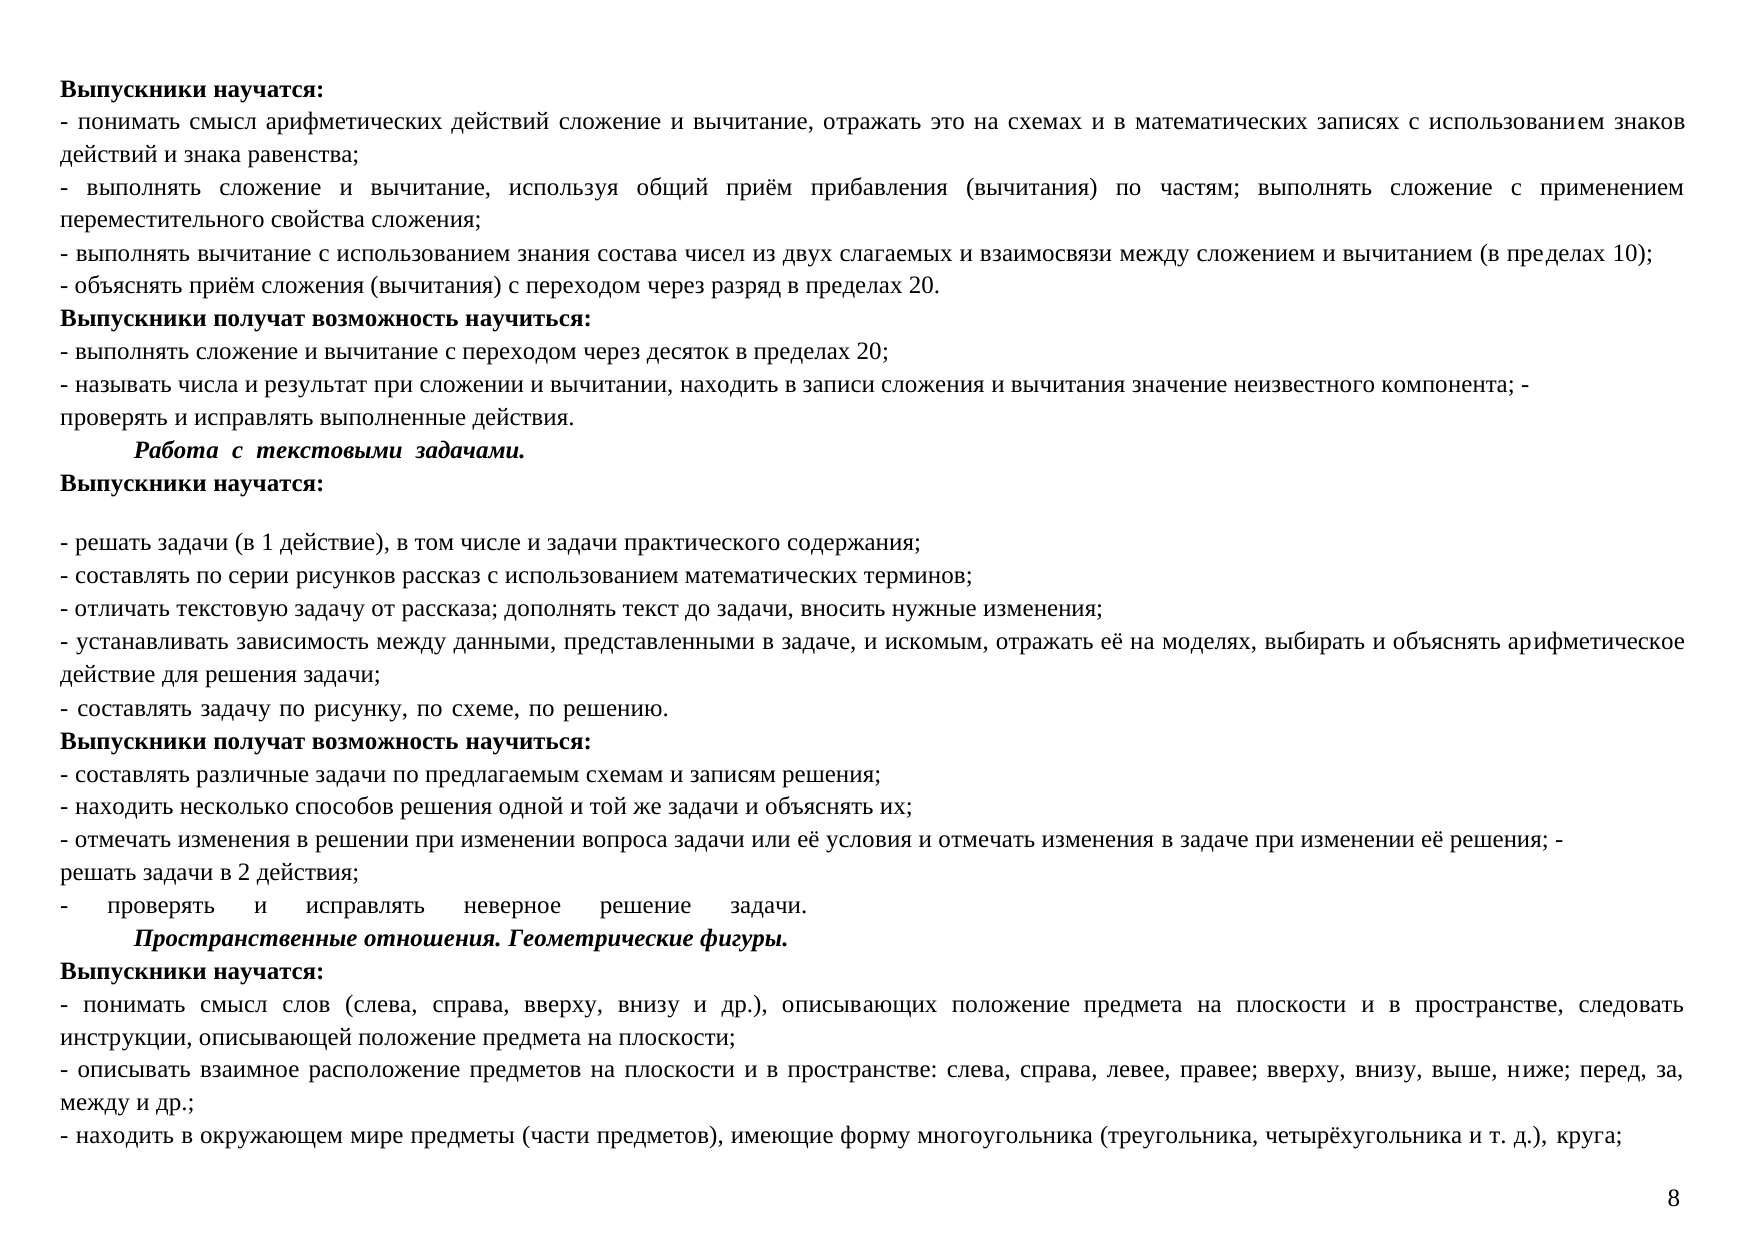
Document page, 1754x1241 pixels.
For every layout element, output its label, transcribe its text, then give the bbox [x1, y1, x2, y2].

text - выполнять сложение и вычитание с переходом через десяток в пределах 20; [60, 336, 1682, 365]
text Выпускники научатся: [60, 74, 1682, 103]
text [60, 1120, 1623, 1148]
text - составлять различные задачи по предлагаемым схемам и записям решения; [60, 759, 1682, 788]
text - устанавливать зависимость между данными, представленными в задаче, и искомым, отражать её на моделях, выбирать и объяснять арифметическое действие для решения задачи; [60, 626, 1686, 688]
text - решать задачи (в 1 действие), в том числе и задачи практического содержания; [60, 527, 1682, 556]
text - отличать текстовую задачу от рассказа; дополнять текст до задачи, вносить нужные изменения; [60, 593, 1682, 622]
text - описывать взаимное расположение предметов на плоскости и в пространстве: слева, справа, левее, правее; вверху, внизу, выше, ниже; перед, за, между и др.; [60, 1054, 1685, 1116]
text - понимать смысл арифметических действий сложение и вычитание, отражать это на схемах и в математических записях с использованием знаков действий и знака равенства; [60, 106, 1686, 168]
text - составлять задачу по рисунку, по схеме, по решению. Выпускники получат возможность научиться: [60, 693, 669, 755]
text Работа с текстовыми задачами. Выпускники научатся: [60, 435, 525, 496]
text - отмечать изменения в решении при изменении вопроса задачи или её условия и отмечать изменения в задаче при изменении её решения; - решать задачи в 2 действия; [60, 824, 1564, 886]
text - выполнять сложение и вычитание, используя общий приём прибавления (вычитания) по частям; выполнять сложение с применением переместительного свойства сложения; [60, 172, 1684, 233]
text - составлять по серии рисунков рассказ с использованием математических терминов; [60, 561, 1682, 589]
text - проверять и исправлять неверное решение задачи. Пространственные отношения. Геометрические фигуры. [60, 890, 807, 952]
text - выполнять вычитание с использованием знания состава чисел из двух слагаемых и взаимосвязи между сложением и вычитанием (в пределах 10); - объяснять приём сложения (вычитания) с переходом через разряд в пределах 20. [60, 238, 1653, 299]
text Выпускники получат возможность научиться: [60, 303, 1682, 332]
text - понимать смысл слов (слева, справа, вверху, внизу и др.), описывающих положение предмета на плоскости и в пространстве, следовать инструкции, описывающей положение предмета на плоскости; [60, 989, 1684, 1050]
text - находить несколько способов решения одной и той же задачи и объяснять их; [60, 791, 1682, 820]
text Выпускники научатся: [60, 956, 1682, 985]
text - называть числа и результат при сложении и вычитании, находить в записи сложения и вычитания значение неизвестного компонента; - проверять и исправлять выполненные действия. [60, 369, 1531, 431]
